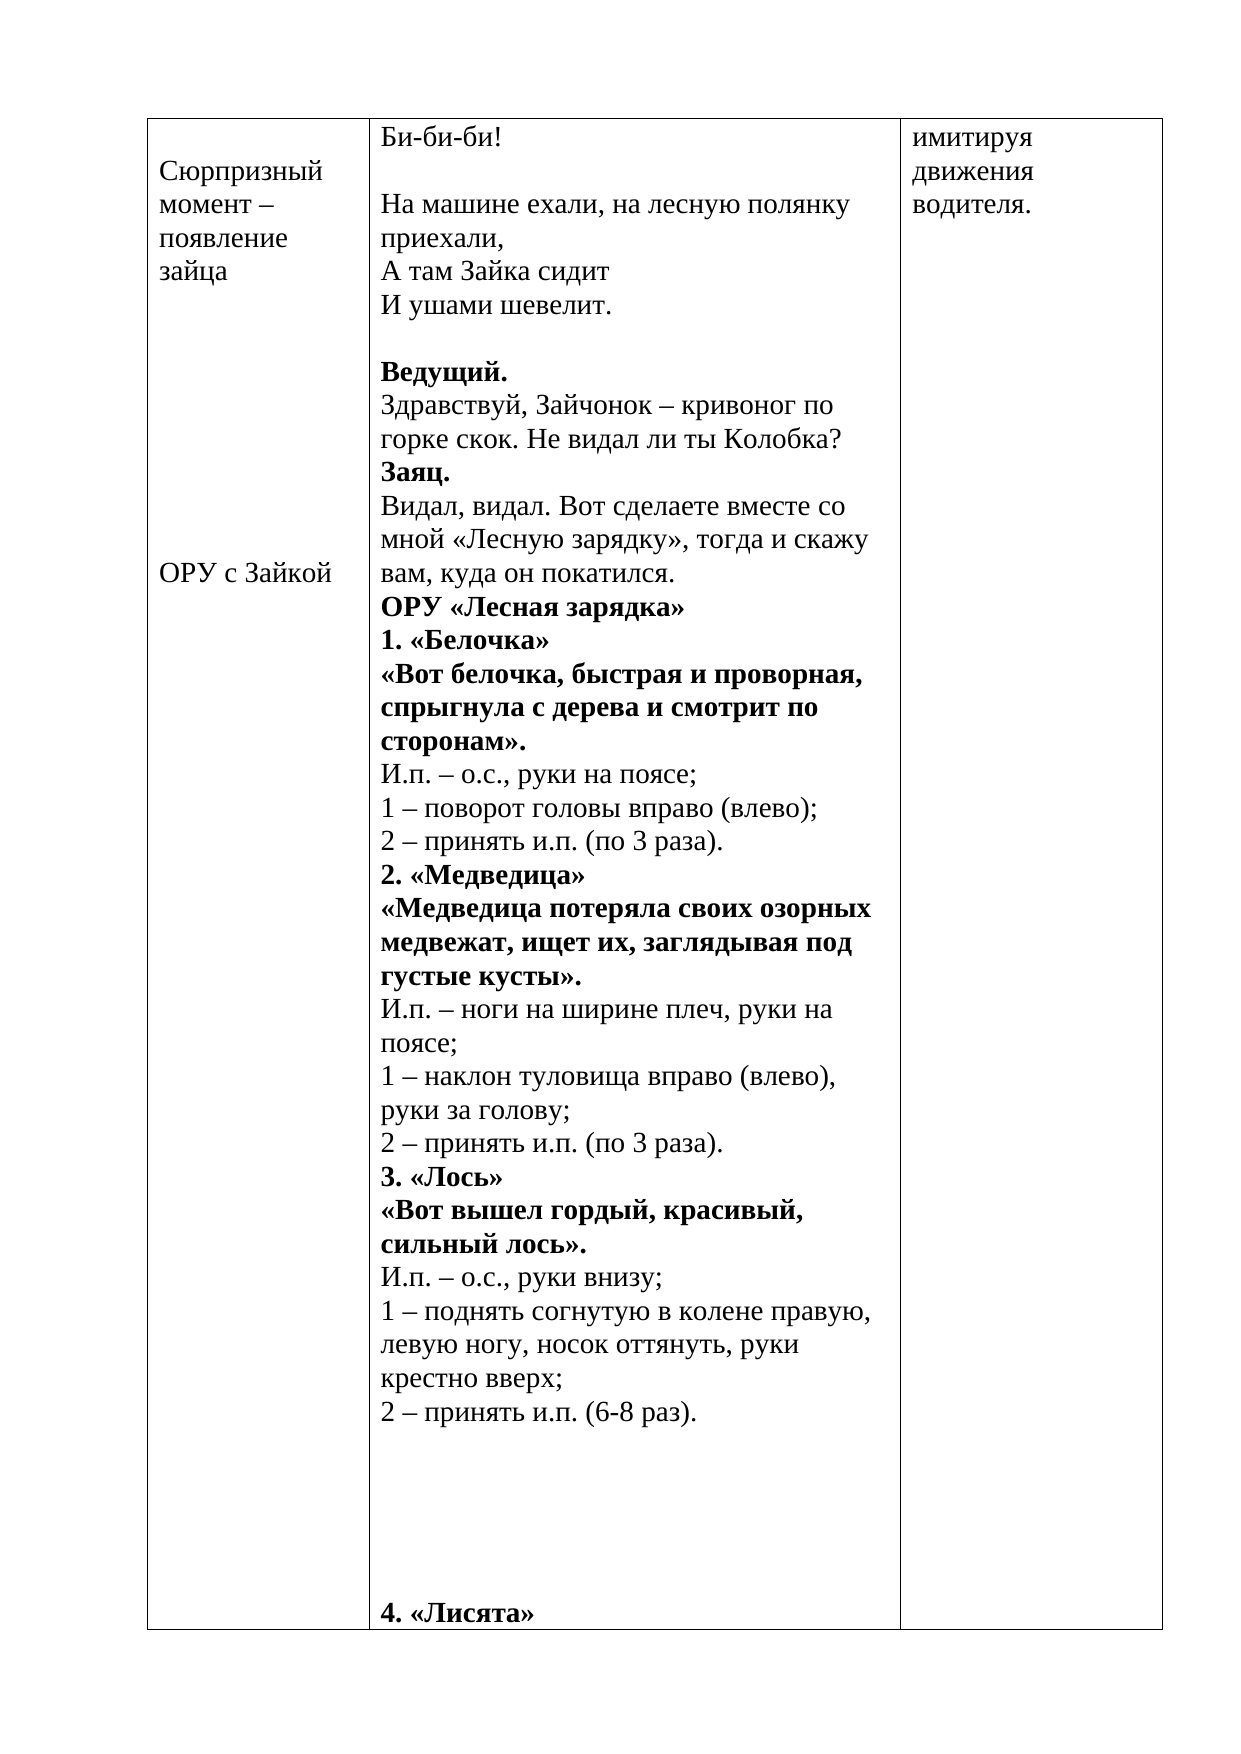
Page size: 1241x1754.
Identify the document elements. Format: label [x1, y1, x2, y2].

table_cell [148, 119, 369, 1628]
table_cell [901, 119, 1162, 1628]
table_cell [370, 119, 900, 1628]
